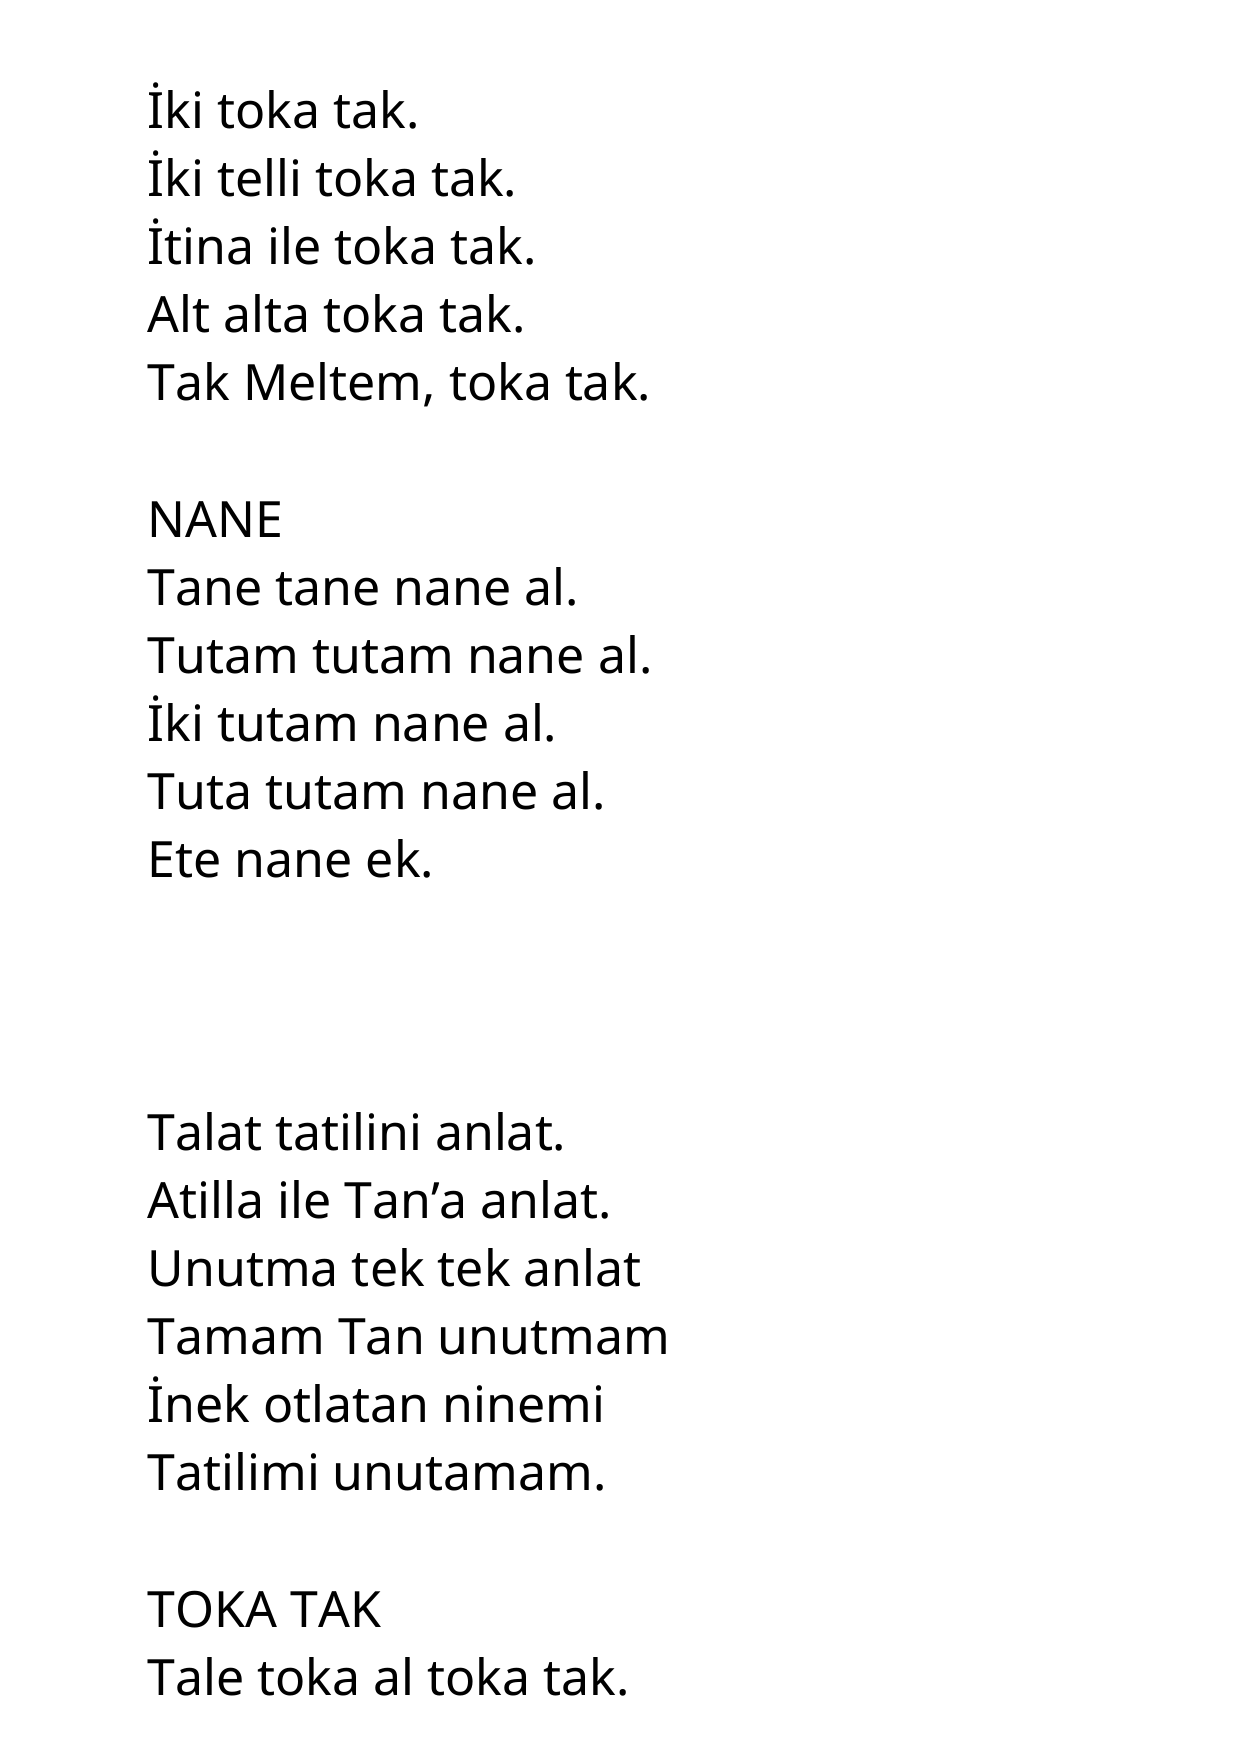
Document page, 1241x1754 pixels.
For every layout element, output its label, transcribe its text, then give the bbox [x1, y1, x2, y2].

text Talat tatilini anlat. [148, 1097, 1144, 1165]
text Tane tane nane al. [148, 552, 1144, 620]
text İtina ile toka tak. [148, 211, 1144, 279]
text Tak Meltem, toka tak. [148, 347, 1144, 416]
text İnek otlatan ninemi [148, 1369, 1144, 1437]
text Ete nane ek. [148, 824, 1144, 892]
text Alt alta toka tak. [148, 279, 1144, 347]
text Atilla ile Tan’a anlat. [148, 1165, 1144, 1233]
text İki toka tak. [148, 75, 1144, 143]
text TOKA TAK [148, 1574, 1144, 1642]
text İki telli toka tak. [148, 143, 1144, 211]
text Tamam Tan unutmam [148, 1301, 1144, 1369]
text Tutam tutam nane al. [148, 620, 1144, 688]
text Tale toka al toka tak. [148, 1642, 1144, 1710]
text Tatilimi unutamam. [148, 1437, 1144, 1506]
text İki tutam nane al. [148, 688, 1144, 756]
text Unutma tek tek anlat [148, 1233, 1144, 1301]
text Tuta tutam nane al. [148, 756, 1144, 824]
text NANE [148, 484, 1144, 552]
